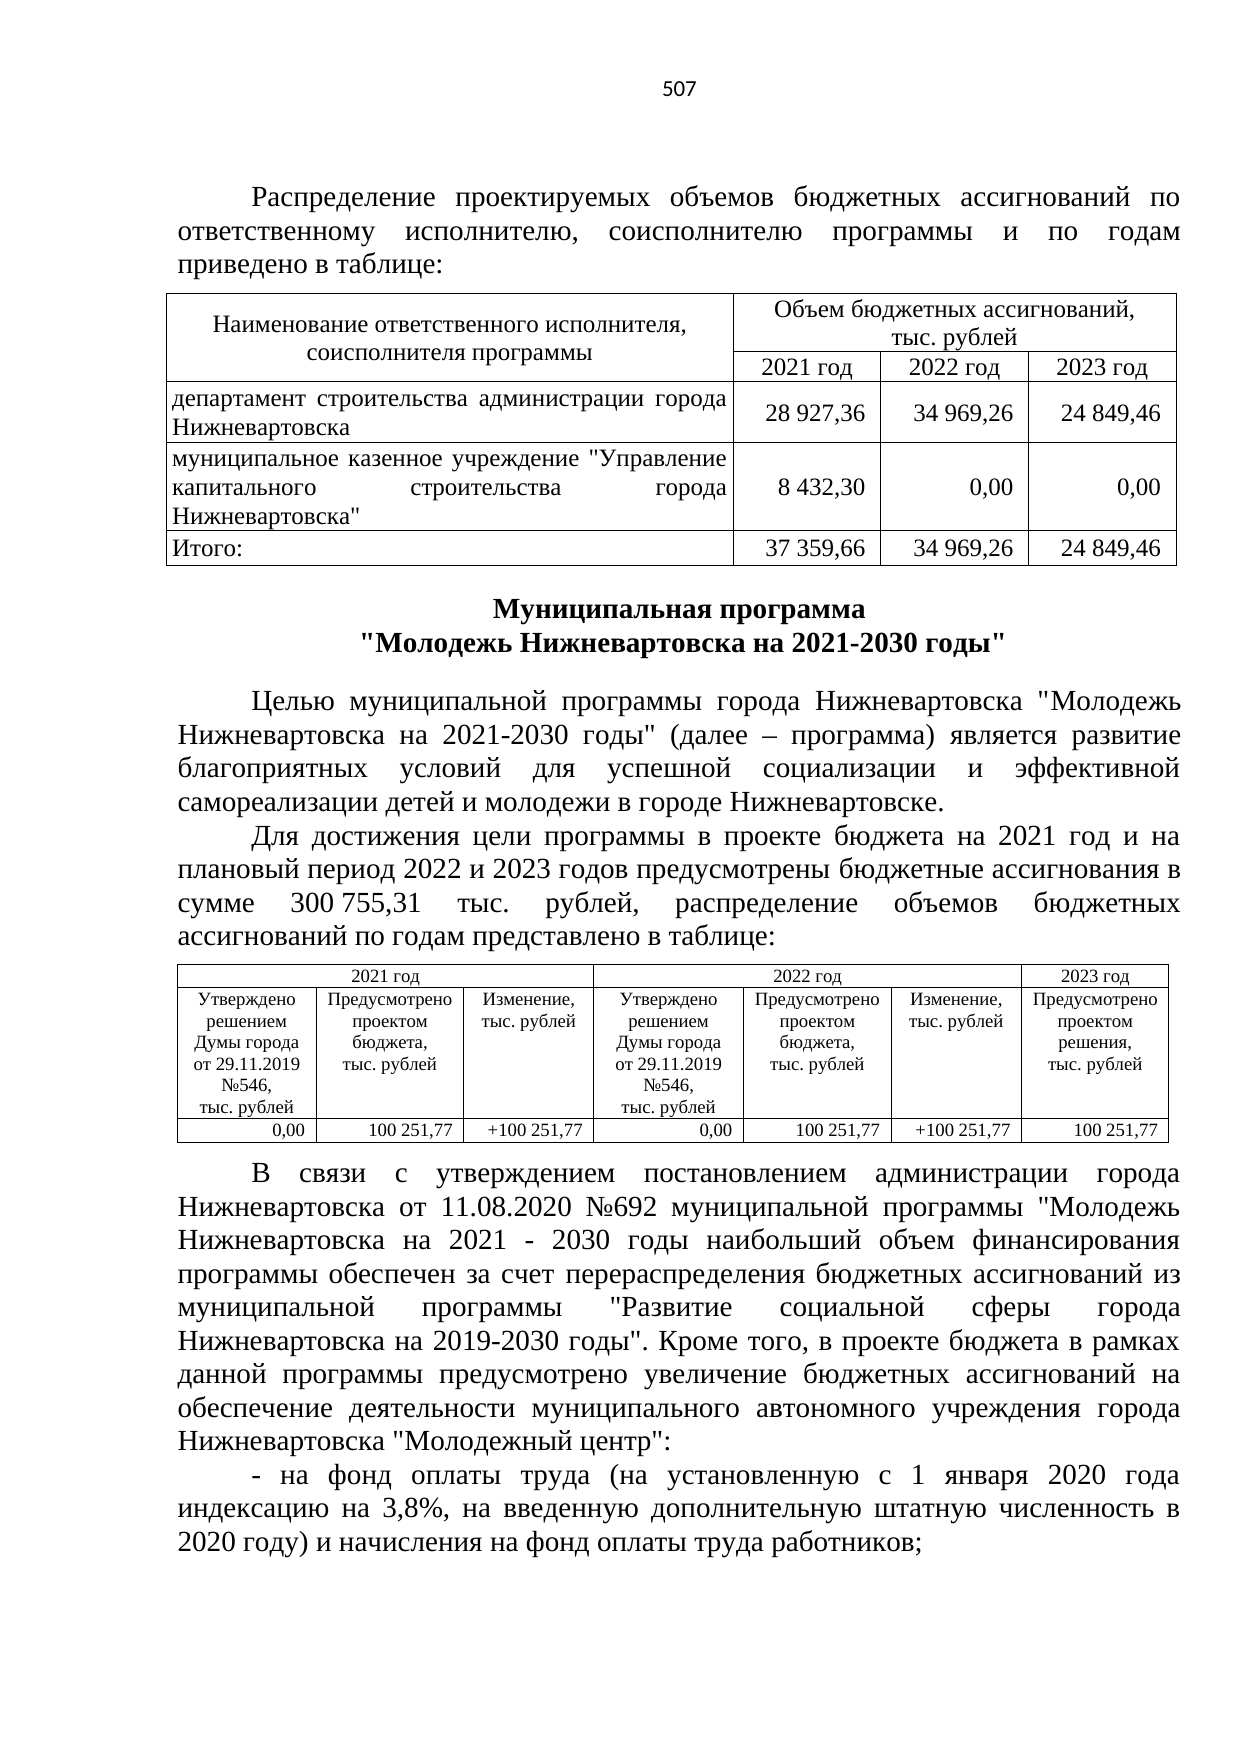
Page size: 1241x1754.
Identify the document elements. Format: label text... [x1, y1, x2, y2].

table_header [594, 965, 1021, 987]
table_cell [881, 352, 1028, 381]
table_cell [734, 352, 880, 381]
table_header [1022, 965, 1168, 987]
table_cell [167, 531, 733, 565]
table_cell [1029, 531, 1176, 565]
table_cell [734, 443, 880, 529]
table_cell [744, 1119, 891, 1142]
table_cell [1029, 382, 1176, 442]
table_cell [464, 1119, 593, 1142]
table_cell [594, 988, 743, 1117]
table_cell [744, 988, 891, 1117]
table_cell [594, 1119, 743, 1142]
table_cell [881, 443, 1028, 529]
text В связи с утверждением постановлением администрации города Нижневартовска от 11.08.2020 №692 муниципальной программы "Молодежь Нижневартовска на 2021 - 2030 годы наибольший объем финансирования программы обеспечен за счет перераспределения бюджетных ассигнований из муниципальной программы "Развитие социальной сферы города Нижневартовска на 2019-2030 годы". Кроме того, в проекте бюджета в рамках данной программы предусмотрено увеличение бюджетных ассигнований на обеспечение деятельности муниципального автономного учреждения города Нижневартовска "Молодежный центр": [177, 1155, 1181, 1457]
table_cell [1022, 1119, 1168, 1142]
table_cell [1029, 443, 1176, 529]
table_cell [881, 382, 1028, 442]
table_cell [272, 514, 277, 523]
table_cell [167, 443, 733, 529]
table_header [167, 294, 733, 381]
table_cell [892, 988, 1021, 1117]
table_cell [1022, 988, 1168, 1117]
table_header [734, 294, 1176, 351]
text Для достижения цели программы в проекте бюджета на 2021 год и на плановый период 2022 и 2023 годов предусмотрены бюджетные ассигнования в сумме 300 755,31 тыс. рублей, распределение объемов бюджетных ассигнований по годам представлено в таблице: [177, 818, 1181, 952]
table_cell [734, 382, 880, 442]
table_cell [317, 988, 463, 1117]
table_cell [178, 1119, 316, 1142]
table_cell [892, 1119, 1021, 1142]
text Муниципальная программа [177, 591, 1181, 625]
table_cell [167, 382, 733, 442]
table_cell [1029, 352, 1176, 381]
text "Молодежь Нижневартовска на 2021-2030 годы" [177, 625, 1181, 658]
text Распределение проектируемых объемов бюджетных ассигнований по ответственному исполнителю, соисполнителю программы и по годам приведено в таблице: [177, 179, 1181, 280]
text Целью муниципальной программы города Нижневартовска "Молодежь Нижневартовска на 2021-2030 годы" (далее – программа) является развитие благоприятных условий для успешной социализации и эффективной самореализации детей и молодежи в городе Нижневартовске. [177, 683, 1181, 818]
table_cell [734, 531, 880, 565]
text - на фонд оплаты труда (на установленную с 1 января 2020 года индексацию на 3,8%, на введенную дополнительную штатную численность в 2020 году) и начисления на фонд оплаты труда работников; [177, 1457, 1181, 1558]
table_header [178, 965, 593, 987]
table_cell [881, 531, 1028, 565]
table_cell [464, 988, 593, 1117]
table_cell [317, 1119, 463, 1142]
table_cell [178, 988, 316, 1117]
